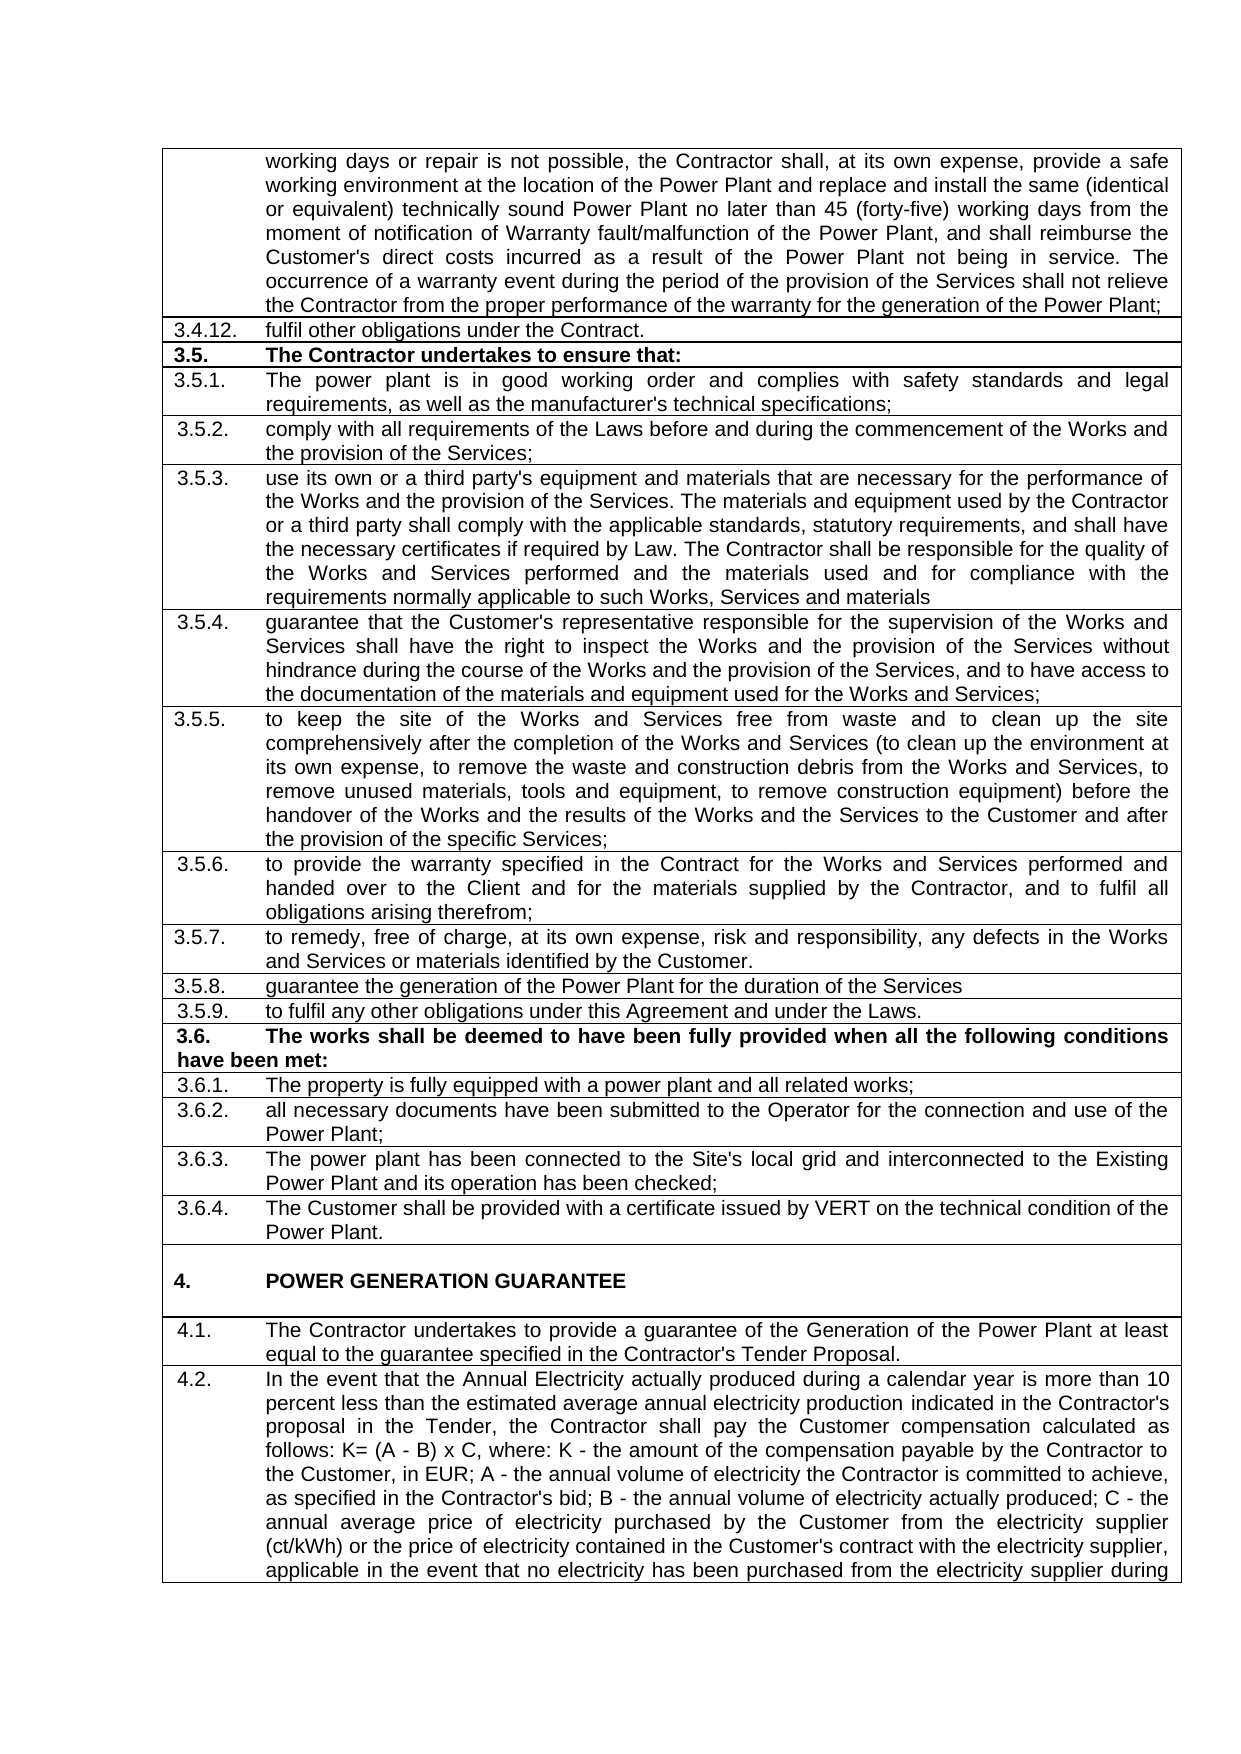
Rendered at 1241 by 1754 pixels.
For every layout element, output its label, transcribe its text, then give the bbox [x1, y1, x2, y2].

table_cell comply with all requirements of the Laws before and during the commencement of the Works and the provision of the Services; [163, 416, 1181, 464]
table_cell all necessary documents have been submitted to the Operator for the connection and use of the Power Plant; [163, 1098, 1181, 1146]
table_cell fulfil other obligations under the Contract. [163, 318, 1181, 341]
table_cell The power plant is in good working order and complies with safety standards and legal requirements, as well as the manufacturer's technical specifications; [163, 368, 1181, 415]
table_cell guarantee that the Customer's representative responsible for the supervision of the Works and Services shall have the right to inspect the Works and the provision of the Services without hindrance during the course of the Works and the provision of the Services, and to have access to the documentation of the materials and equipment used for the Works and Services; [163, 610, 1181, 706]
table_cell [163, 149, 1181, 316]
table_cell The power plant has been connected to the Site's local grid and interconnected to the Existing Power Plant and its operation has been checked; [163, 1147, 1181, 1194]
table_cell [163, 1366, 1181, 1582]
table_cell to fulfil any other obligations under this Agreement and under the Laws. [163, 999, 1181, 1023]
table_cell to provide the warranty specified in the Contract for the Works and Services performed and handed over to the Client and for the materials supplied by the Contractor, and to fulfil all obligations arising therefrom; [163, 852, 1181, 924]
table_cell The Customer shall be provided with a certificate issued by VERT on the technical condition of the Power Plant. [163, 1196, 1181, 1243]
table_cell to keep the site of the Works and Services free from waste and to clean up the site comprehensively after the completion of the Works and Services (to clean up the environment at its own expense, to remove the waste and construction debris from the Works and Services, to remove unused materials, tools and equipment, to remove construction equipment) before the handover of the Works and the results of the Works and the Services to the Customer and after the provision of the specific Services; [163, 707, 1181, 851]
table_cell The works shall be deemed to have been fully provided when all the following conditions have been met: [163, 1024, 1181, 1072]
table_cell The Contractor undertakes to ensure that: [163, 343, 1181, 366]
table_cell guarantee the generation of the Power Plant for the duration of the Services [163, 974, 1181, 998]
table_cell use its own or a third party's equipment and materials that are necessary for the performance of the Works and the provision of the Services. The materials and equipment used by the Contractor or a third party shall comply with the applicable standards, statutory requirements, and shall have the necessary certificates if required by Law. The Contractor shall be responsible for the quality of the Works and Services performed and the materials used and for compliance with the requirements normally applicable to such Works, Services and materials [163, 465, 1181, 609]
table_cell to remedy, free of charge, at its own expense, risk and responsibility, any defects in the Works and Services or materials identified by the Customer. [163, 925, 1181, 973]
table_cell The Contractor undertakes to provide a guarantee of the Generation of the Power Plant at least equal to the guarantee specified in the Contractor's Tender Proposal. [163, 1318, 1181, 1365]
table_cell POWER GENERATION GUARANTEE [163, 1245, 1181, 1316]
table_cell The property is fully equipped with a power plant and all related works; [163, 1073, 1181, 1097]
